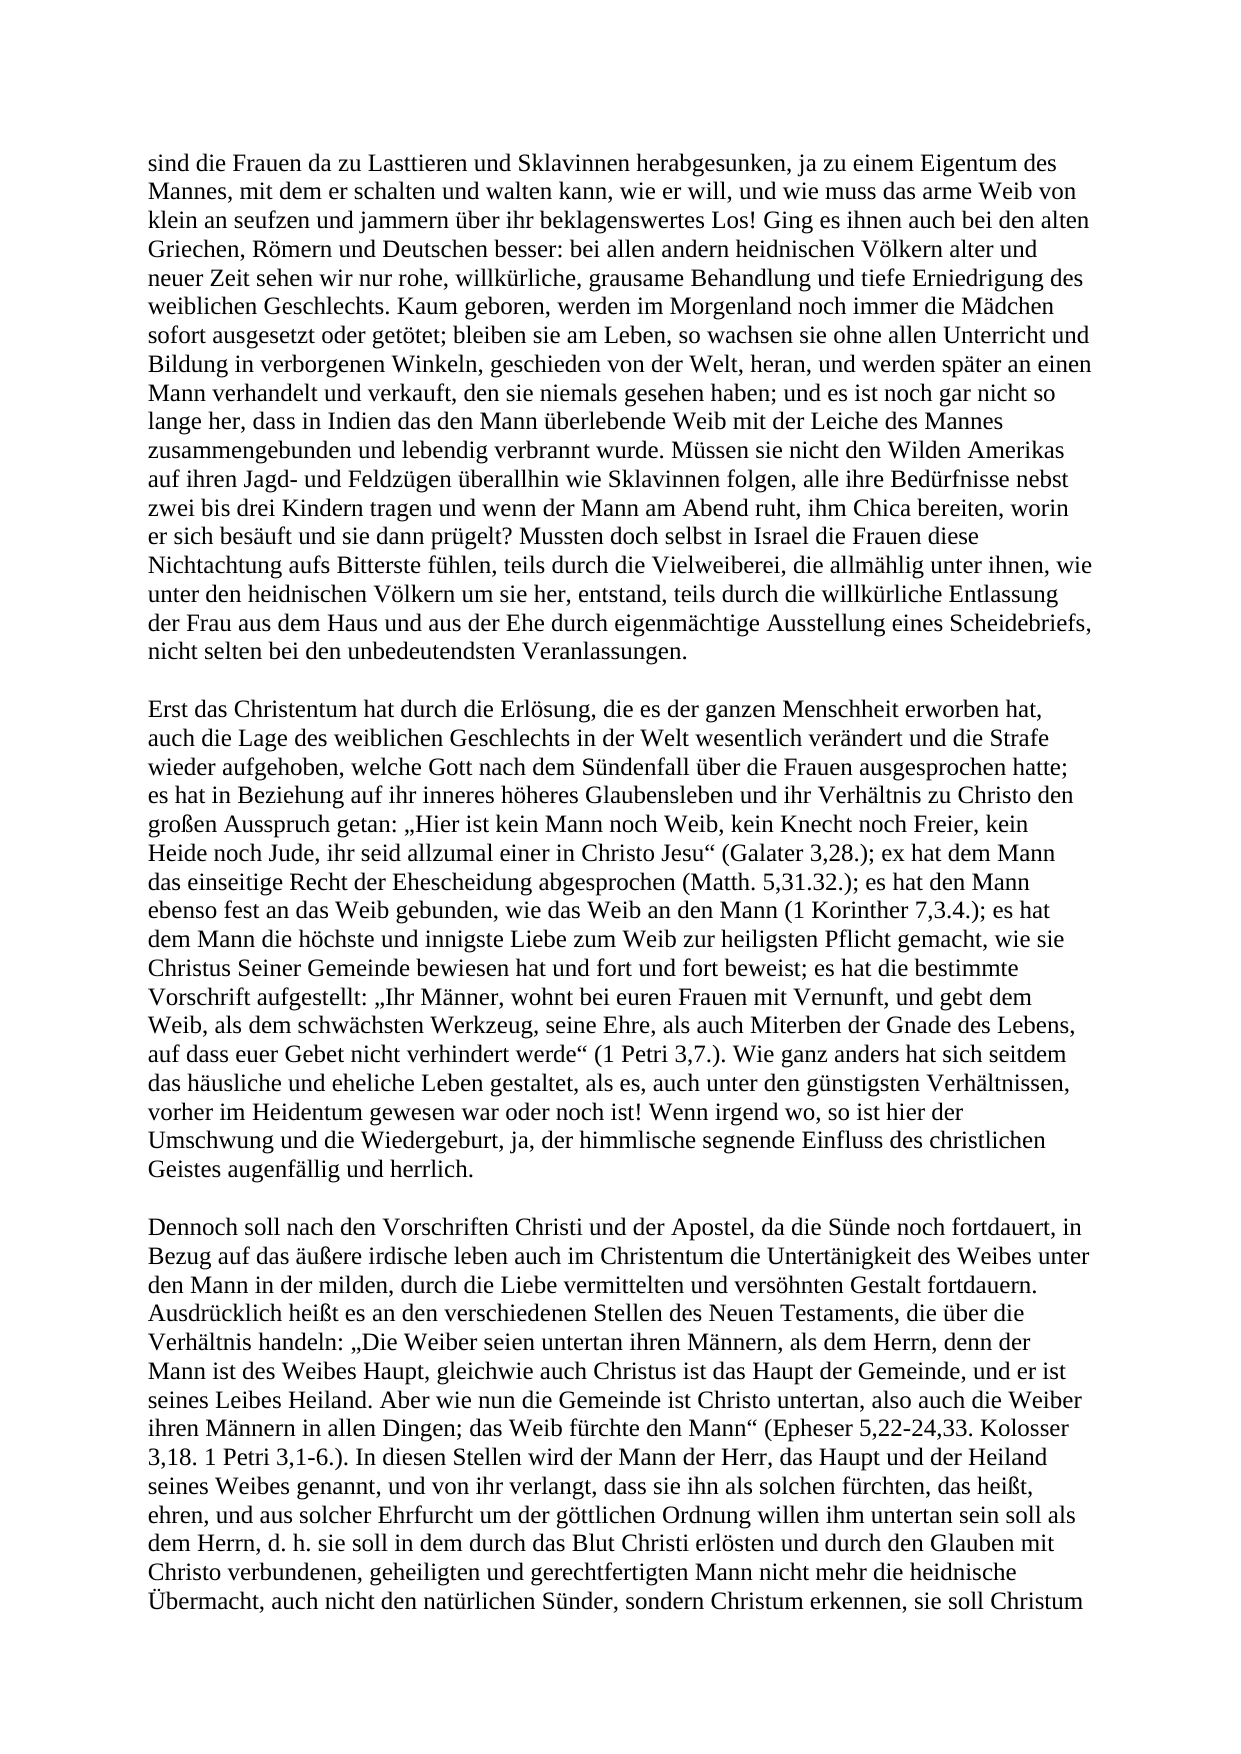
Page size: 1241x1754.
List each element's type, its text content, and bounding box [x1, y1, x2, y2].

text Erst das Christentum hat durch die Erlösung, die es der ganzen Menschheit erworben hat, auch die Lage des weiblichen Geschlechts in der Welt wesentlich verändert und die Strafe wieder aufgehoben, welche Gott nach dem Sündenfall über die Frauen ausgesprochen hatte; es hat in Beziehung auf ihr inneres höheres Glaubensleben und ihr Verhältnis zu Christo den großen Ausspruch getan: „Hier ist kein Mann noch Weib, kein Knecht noch Freier, kein Heide noch Jude, ihr seid allzumal einer in Christo Jesu“ (Galater 3,28.); ex hat dem Mann das einseitige Recht der Ehescheidung abgesprochen (Matth. 5,31.32.); es hat den Mann ebenso fest an das Weib gebunden, wie das Weib an den Mann (1 Korinther 7,3.4.); es hat dem Mann die höchste und innigste Liebe zum Weib zur heiligsten Pflicht gemacht, wie sie Christus Seiner Gemeinde bewiesen hat und fort und fort beweist; es hat die bestimmte Vorschrift aufgestellt: „Ihr Männer, wohnt bei euren Frauen mit Vernunft, und gebt dem Weib, als dem schwächsten Werkzeug, seine Ehre, als auch Miterben der Gnade des Lebens, auf dass euer Gebet nicht verhindert werde“ (1 Petri 3,7.). Wie ganz anders hat sich seitdem das häusliche und eheliche Leben gestaltet, als es, auch unter den günstigsten Verhältnissen, vorher im Heidentum gewesen war oder noch ist! Wenn irgend wo, so ist hier der Umschwung und die Wiedergeburt, ja, der himmlische segnende Einfluss des christlichen Geistes augenfällig und herrlich. [148, 694, 1093, 1183]
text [148, 1212, 1093, 1615]
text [148, 148, 1093, 665]
